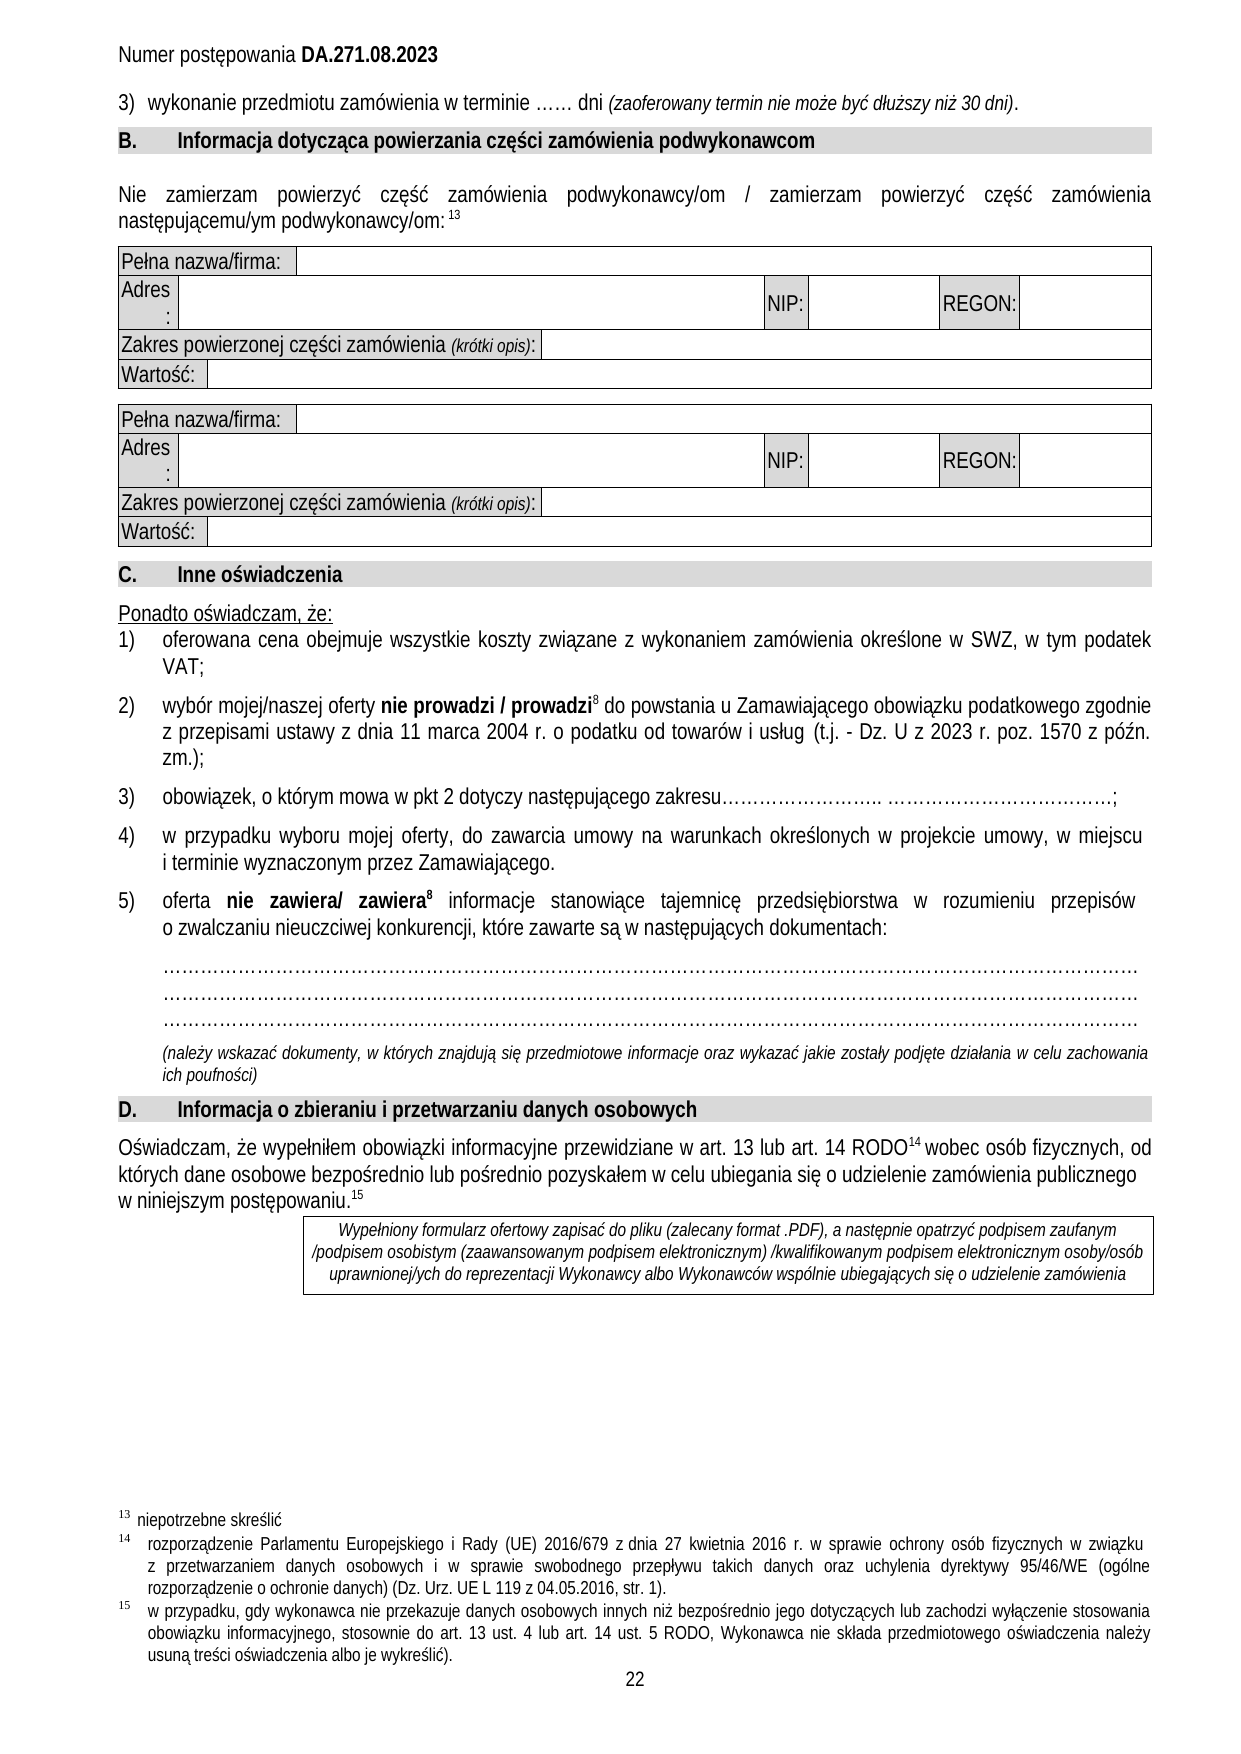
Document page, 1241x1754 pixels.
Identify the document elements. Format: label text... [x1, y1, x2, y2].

list oferowana cena obejmuje wszystkie koszty związane z wykonaniem zamówienia określone w SWZ, w tym podatek VAT; [118, 626, 1152, 679]
table_cell [179, 276, 764, 329]
table_cell [179, 434, 764, 487]
table_cell Zakres powierzonej części zamówienia (krótki opis): [119, 330, 541, 359]
text (należy wskazać dokumenty, w których znajdują się przedmiotowe informacje oraz wykazać jakie zostały podjęte działania w celu zachowania ich poufności) [162, 1042, 1152, 1085]
text Oświadczam, że wypełniłem obowiązki informacyjne przewidziane w art. 13 lub art. 14 RODO wobec osób fizycznych, od których dane osobowe bezpośrednio lub pośrednio pozyskałem w celu ubiegania się o udzielenie zamówienia publicznego [118, 1134, 1152, 1187]
list Informacja o zbieraniu i przetwarzaniu danych osobowych [118, 1096, 1152, 1122]
table_header [297, 405, 1151, 433]
table_cell [542, 488, 1151, 516]
table_cell NIP: [765, 434, 808, 487]
text Nie zamierzam powierzyć część zamówienia podwykonawcy/om / zamierzam powierzyć część zamówienia następującemu/ym podwykonawcy/om: [118, 181, 1152, 233]
table_cell Wartość: [119, 517, 207, 546]
list wybór mojej/naszej oferty nie prowadzi / prowadzi8 do powstania u Zamawiającego obowiązku podatkowego zgodnie z przepisami ustawy z dnia 11 marca 2004 r. o podatku od towarów i usług (t.j. - Dz. U z 2023 r. poz. 1570 z późn. zm.); [118, 692, 1152, 771]
text Ponadto oświadczam, że: [118, 600, 1152, 626]
table_header [297, 247, 1151, 275]
table_cell Adres: [119, 434, 178, 487]
list oferta nie zawiera/ zawiera8 informacje stanowiące tajemnicę przedsiębiorstwa w rozumieniu przepisów o zwalczaniu nieuczciwej konkurencji, które zawarte są w następujących dokumentach: [118, 887, 1152, 940]
table_cell [809, 276, 939, 329]
table_cell Zakres powierzonej części zamówienia (krótki opis): [119, 488, 541, 516]
list w przypadku wyboru mojej oferty, do zawarcia umowy na warunkach określonych w projekcie umowy, w miejscu i terminie wyznaczonym przez Zamawiającego. [118, 822, 1152, 875]
table_cell Wartość: [119, 360, 207, 388]
list Inne oświadczenia [118, 561, 1152, 587]
table_cell [542, 330, 1151, 359]
table_cell [1020, 434, 1151, 487]
table_cell [809, 434, 939, 487]
text w niniejszym postępowaniu. [118, 1187, 1152, 1213]
text ……………………………………………………………………………………………………………………………………………………………………………………………………………………………………………………………………………………………………………………………………………………………………………………………………………………………… [162, 952, 1152, 1032]
table_cell [208, 517, 1151, 546]
table_cell [1020, 276, 1151, 329]
list Informacja dotycząca powierzania części zamówienia podwykonawcom [118, 127, 1152, 154]
table_cell NIP: [765, 276, 808, 329]
table_header Pełna nazwa/firma: [119, 405, 296, 433]
table_cell REGON: [940, 434, 1019, 487]
table_header Pełna nazwa/firma: [119, 247, 296, 275]
table_cell [208, 360, 1151, 388]
list wykonanie przedmiotu zamówienia w terminie …… dni (zaoferowany termin nie może być dłuższy niż 30 dni). [118, 89, 1152, 115]
table_cell Adres: [119, 276, 178, 329]
list obowiązek, o którym mowa w pkt 2 dotyczy następującego zakresu…………………….. ………………………………; [118, 783, 1152, 809]
table_cell REGON: [940, 276, 1019, 329]
